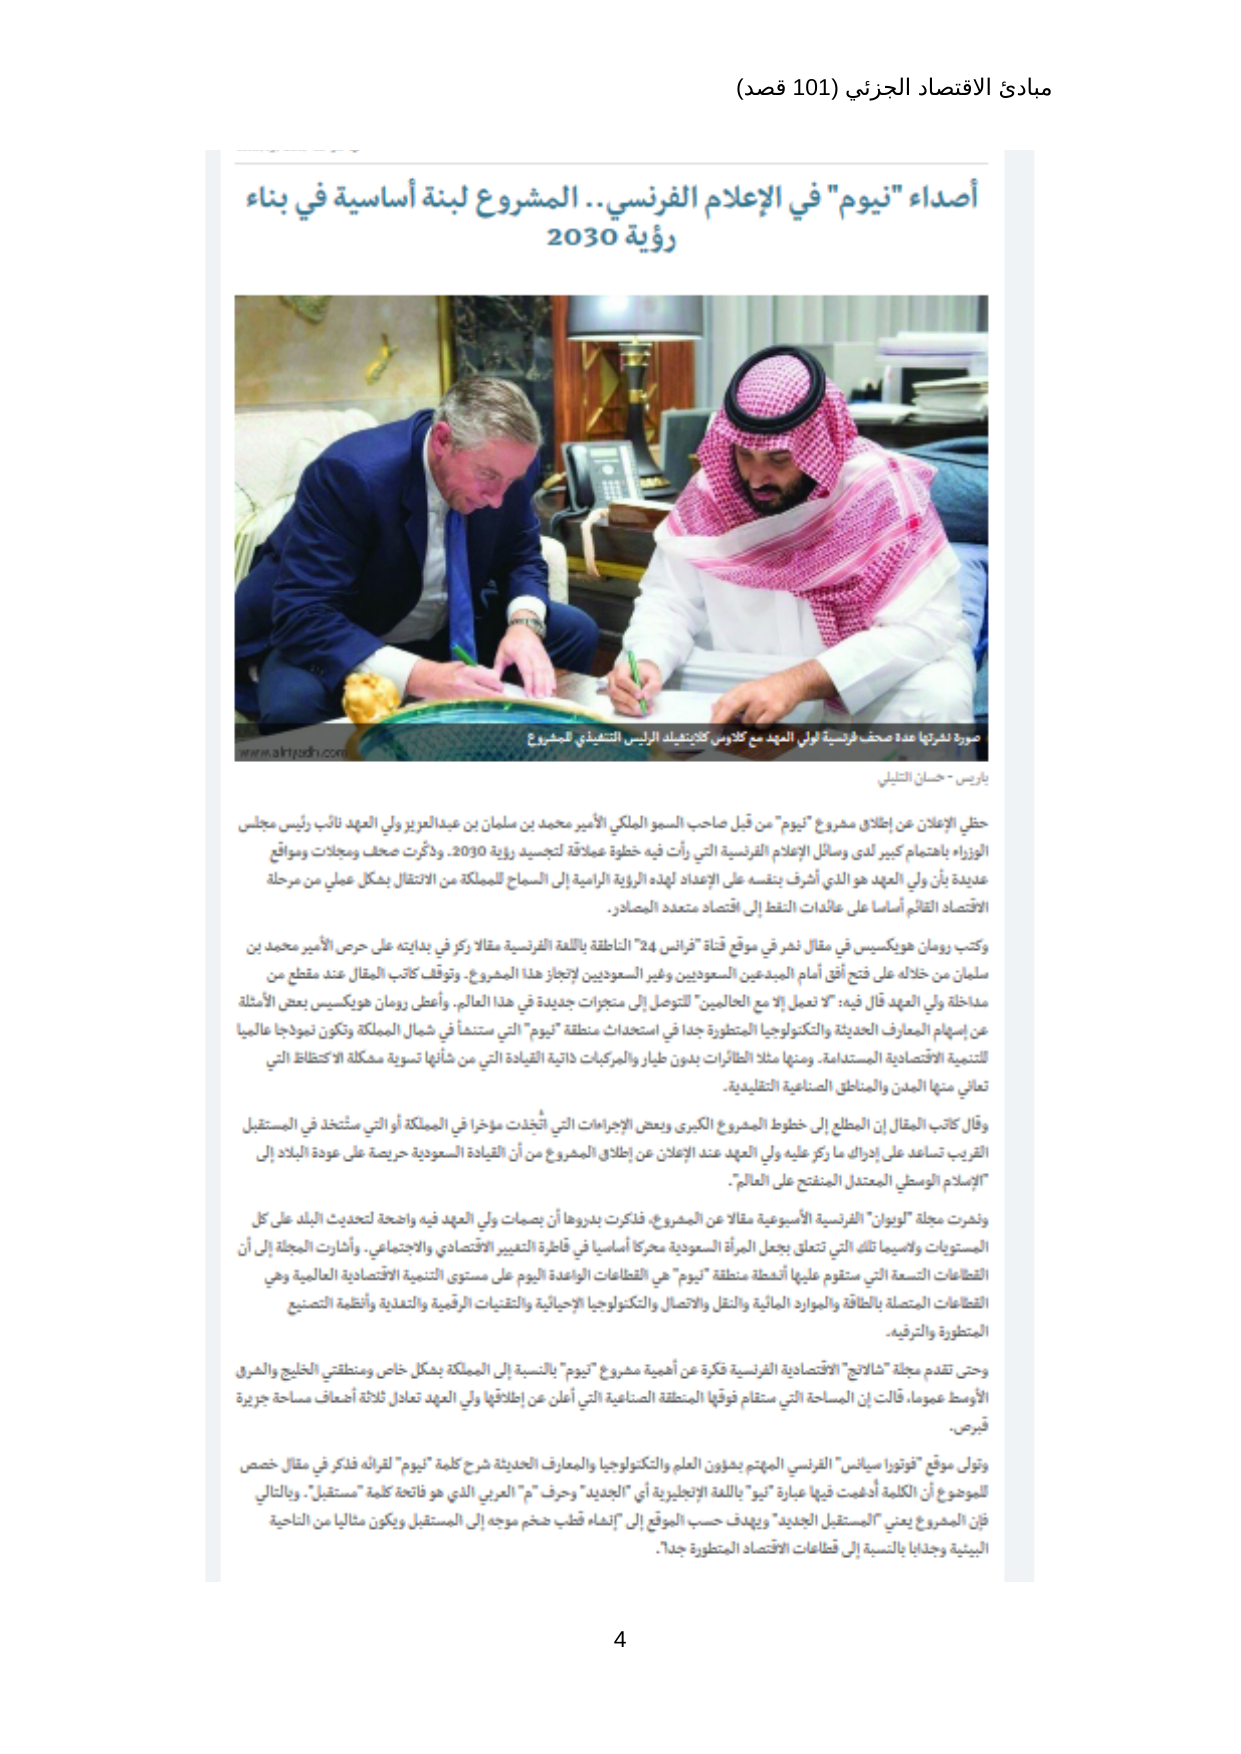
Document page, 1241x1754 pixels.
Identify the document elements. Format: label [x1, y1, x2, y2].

picture [205, 150, 1035, 1582]
